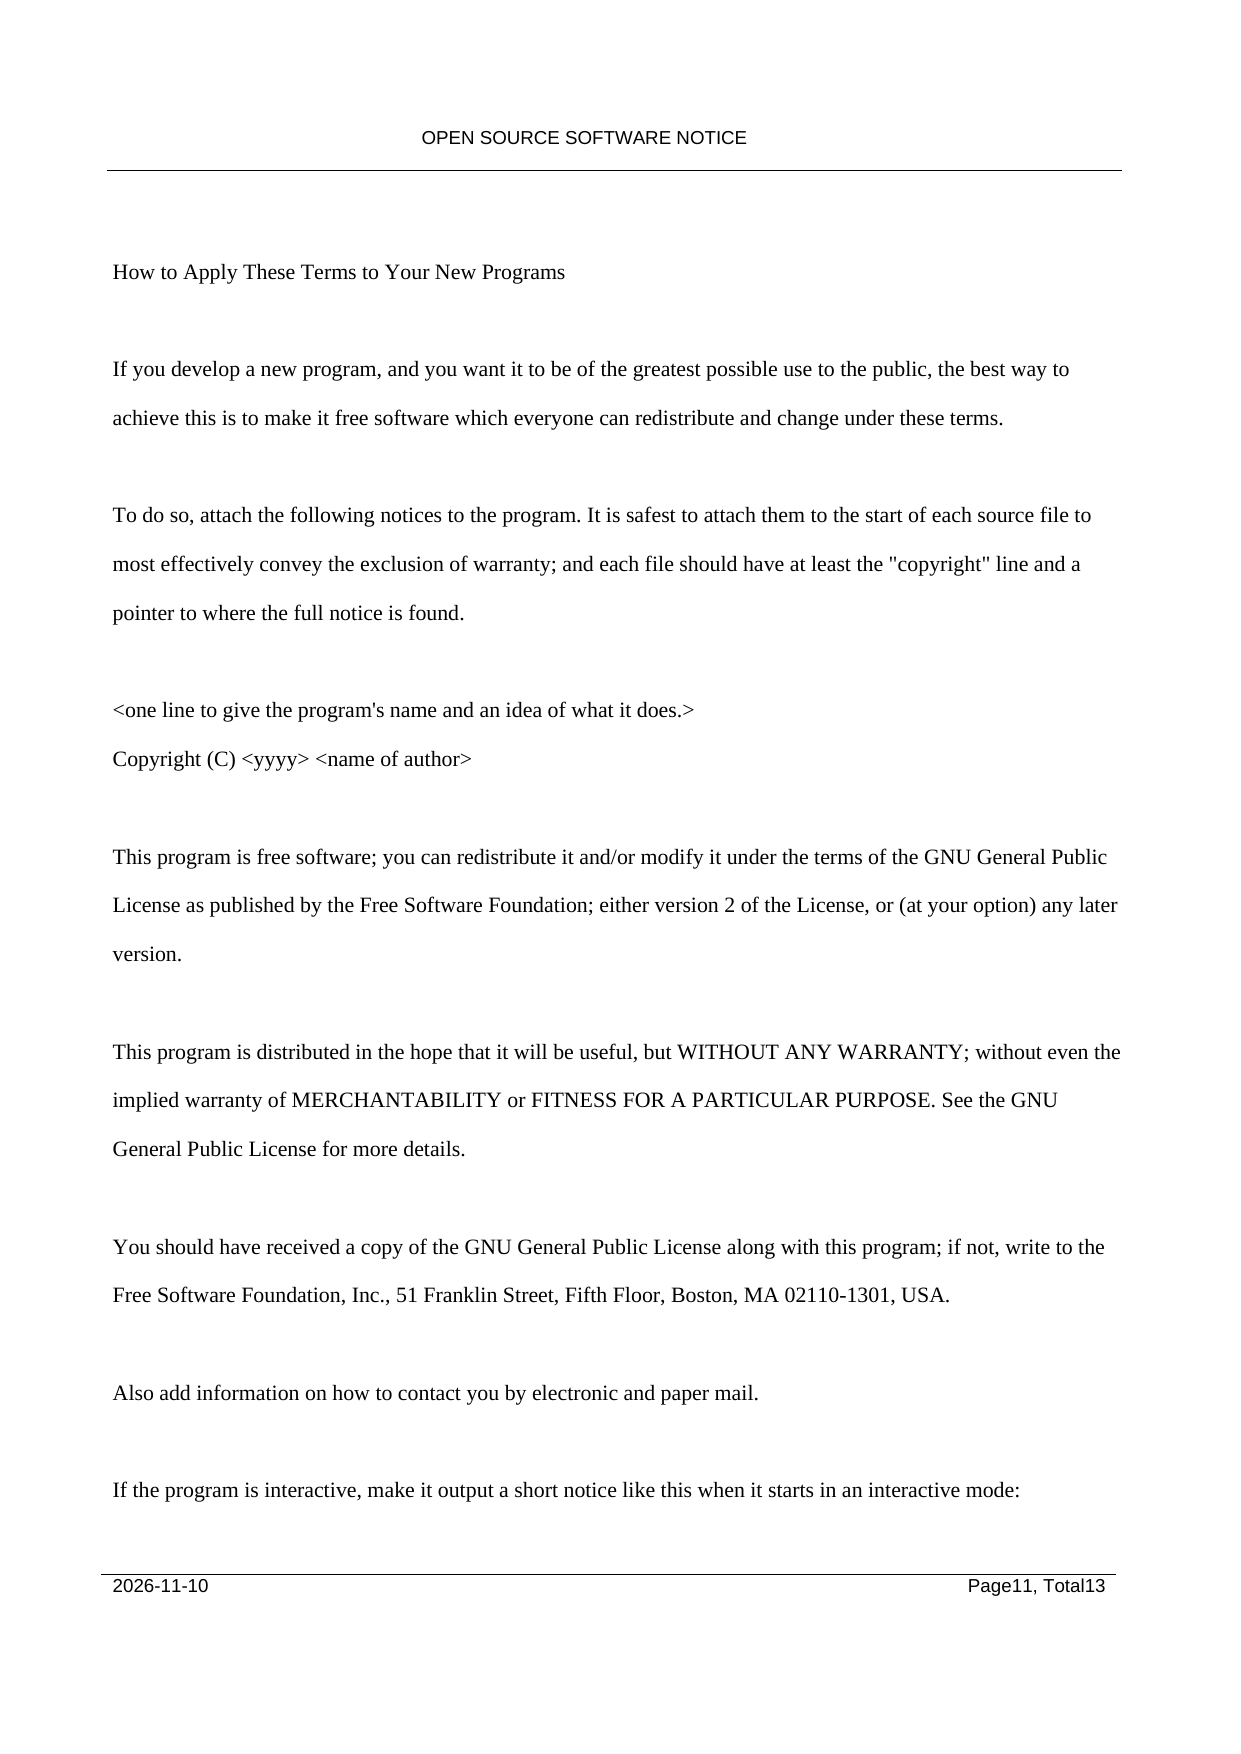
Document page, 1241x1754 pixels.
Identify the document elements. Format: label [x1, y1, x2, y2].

text [112, 206, 1128, 1506]
